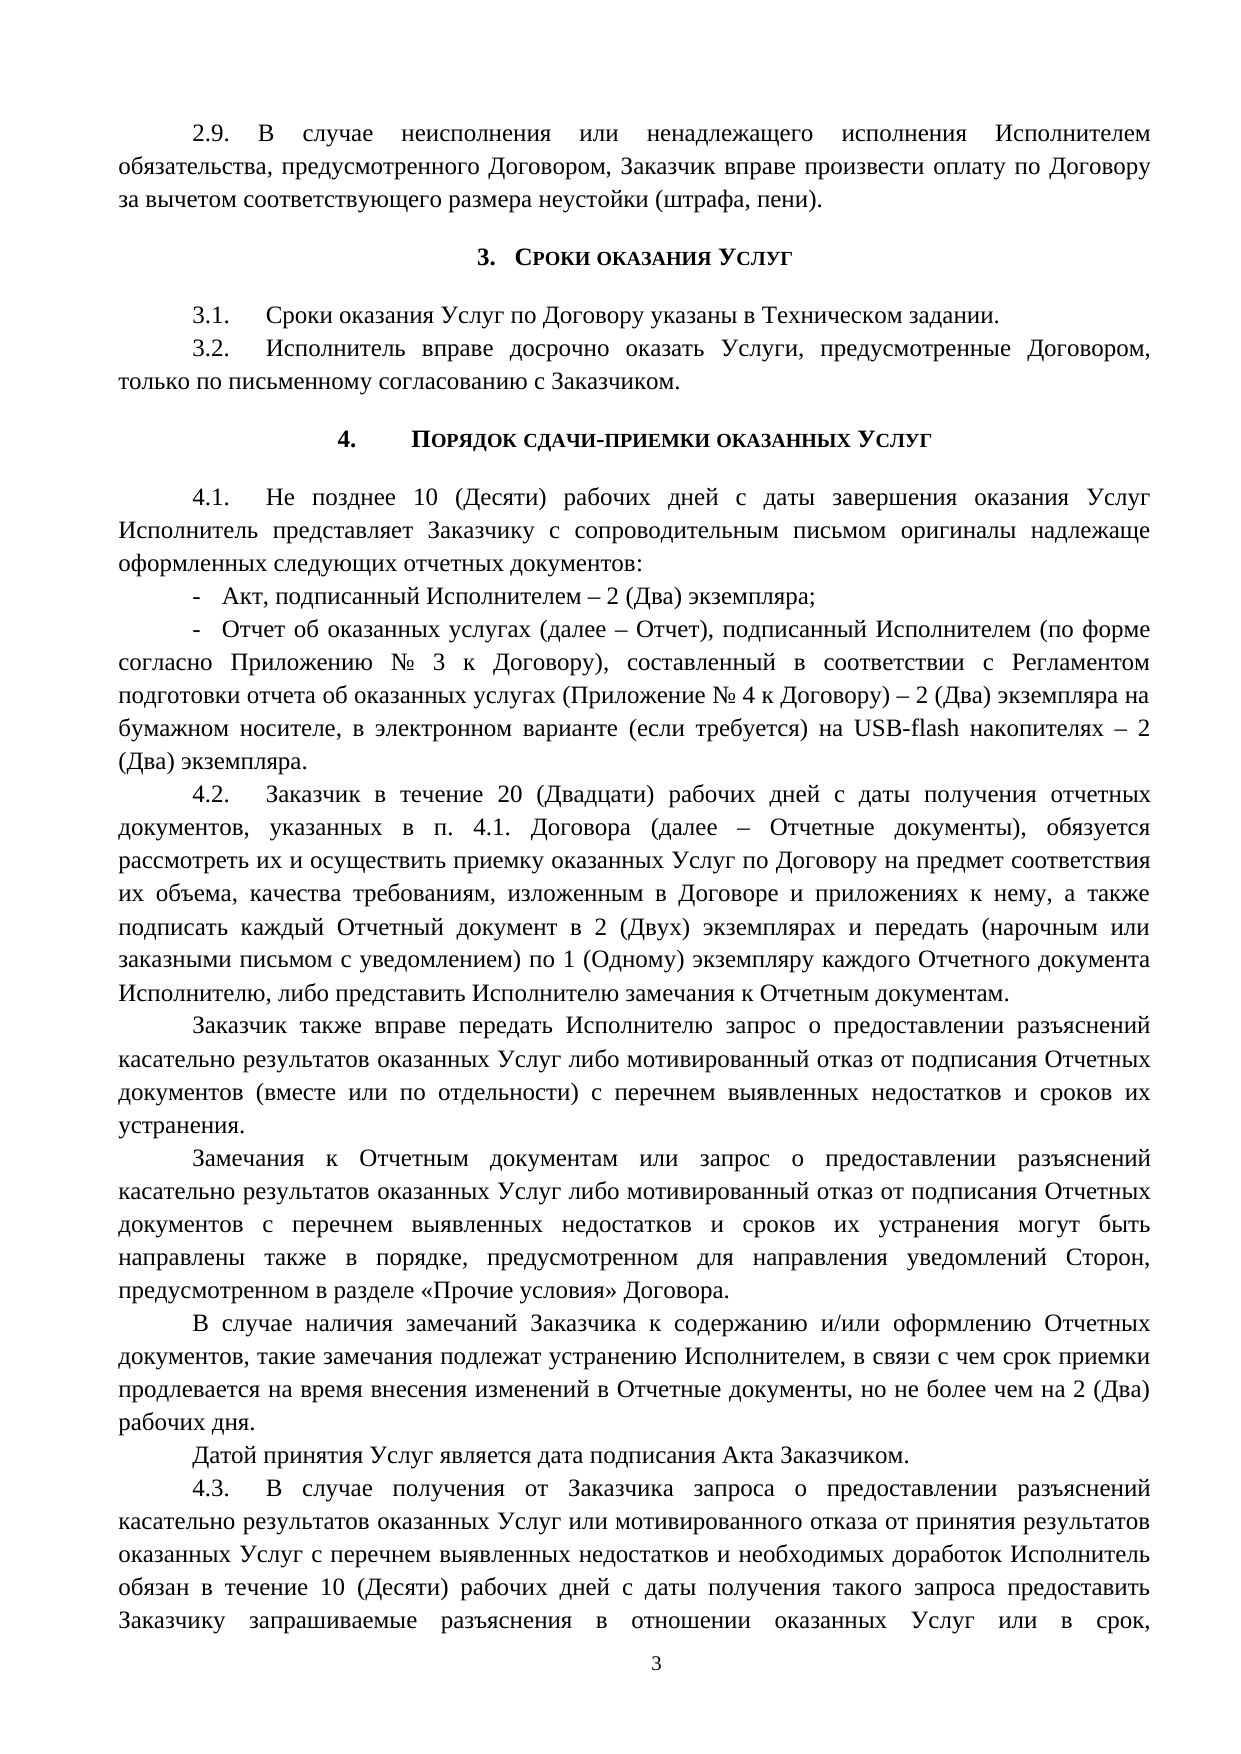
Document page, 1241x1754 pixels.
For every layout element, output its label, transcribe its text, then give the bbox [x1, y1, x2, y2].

text Замечания к Отчетным документам или запрос о предоставлении разъяснений касательно результатов оказанных Услуг либо мотивированный отказ от подписания Отчетных документов с перечнем выявленных недостатков и сроков их устранения могут быть направлены также в порядке, предусмотренном для направления уведомлений Сторон, предусмотренном в разделе «Прочие условия» Договора. [118, 1143, 1152, 1303]
list Исполнитель вправе досрочно оказать Услуги, предусмотренные Договором, только по письменному согласованию с Заказчиком. [118, 333, 1152, 395]
list Сроки оказания Услуг по Договору указаны в Техническом задании. [118, 300, 1152, 329]
subtitle Сроки оказания Услуг [118, 242, 1152, 271]
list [118, 1473, 1152, 1634]
text Датой принятия Услуг является дата подписания Акта Заказчиком. [118, 1440, 1152, 1469]
list Заказчик в течение 20 (Двадцати) рабочих дней с даты получения отчетных документов, указанных в п. 4.1. Договора (далее – Отчетные документы), обязуется рассмотреть их и осуществить приемку оказанных Услуг по Договору на предмет соответствия их объема, качества требованиям, изложенным в Договоре и приложениях к нему, а также подписать каждый Отчетный документ в 2 (Двух) экземплярах и передать (нарочным или заказными письмом с уведомлением) по 1 (Одному) экземпляру каждого Отчетного документа Исполнителю, либо представить Исполнителю замечания к Отчетным документам. [118, 779, 1152, 1006]
list Акт, подписанный Исполнителем – 2 (Два) экземпляра; [118, 581, 1152, 610]
list Заказчик также вправе передать Исполнителю запрос о предоставлении разъяснений касательно результатов оказанных Услуг либо мотивированный отказ от подписания Отчетных документов (вместе или по отдельности) с перечнем выявленных недостатков и сроков их устранения. [118, 1011, 1152, 1138]
subtitle Порядок сдачи-приемки оказанных Услуг [118, 424, 1152, 453]
text В случае наличия замечаний Заказчика к содержанию и/или оформлению Отчетных документов, такие замечания подлежат устранению Исполнителем, в связи с чем срок приемки продлевается на время внесения изменений в Отчетные документы, но не более чем на 2 (Два) рабочих дня. [118, 1308, 1152, 1436]
text 2.9. В случае неисполнения или ненадлежащего исполнения Исполнителем обязательства, предусмотренного Договором, Заказчик вправе произвести оплату по Договору за вычетом соответствующего размера неустойки (штрафа, пени). [118, 118, 1152, 213]
list Не позднее 10 (Десяти) рабочих дней с даты завершения оказания Услуг Исполнитель представляет Заказчику с сопроводительным письмом оригиналы надлежаще оформленных следующих отчетных документов: [118, 482, 1152, 577]
list Отчет об оказанных услугах (далее – Отчет), подписанный Исполнителем (по форме согласно Приложению № 3 к Договору), составленный в соответствии с Регламентом подготовки отчета об оказанных услугах (Приложение № 4 к Договору) – 2 (Два) экземпляра на бумажном носителе, в электронном варианте (если требуется) на USB-flash накопителях – 2 (Два) экземпляра. [118, 614, 1152, 775]
